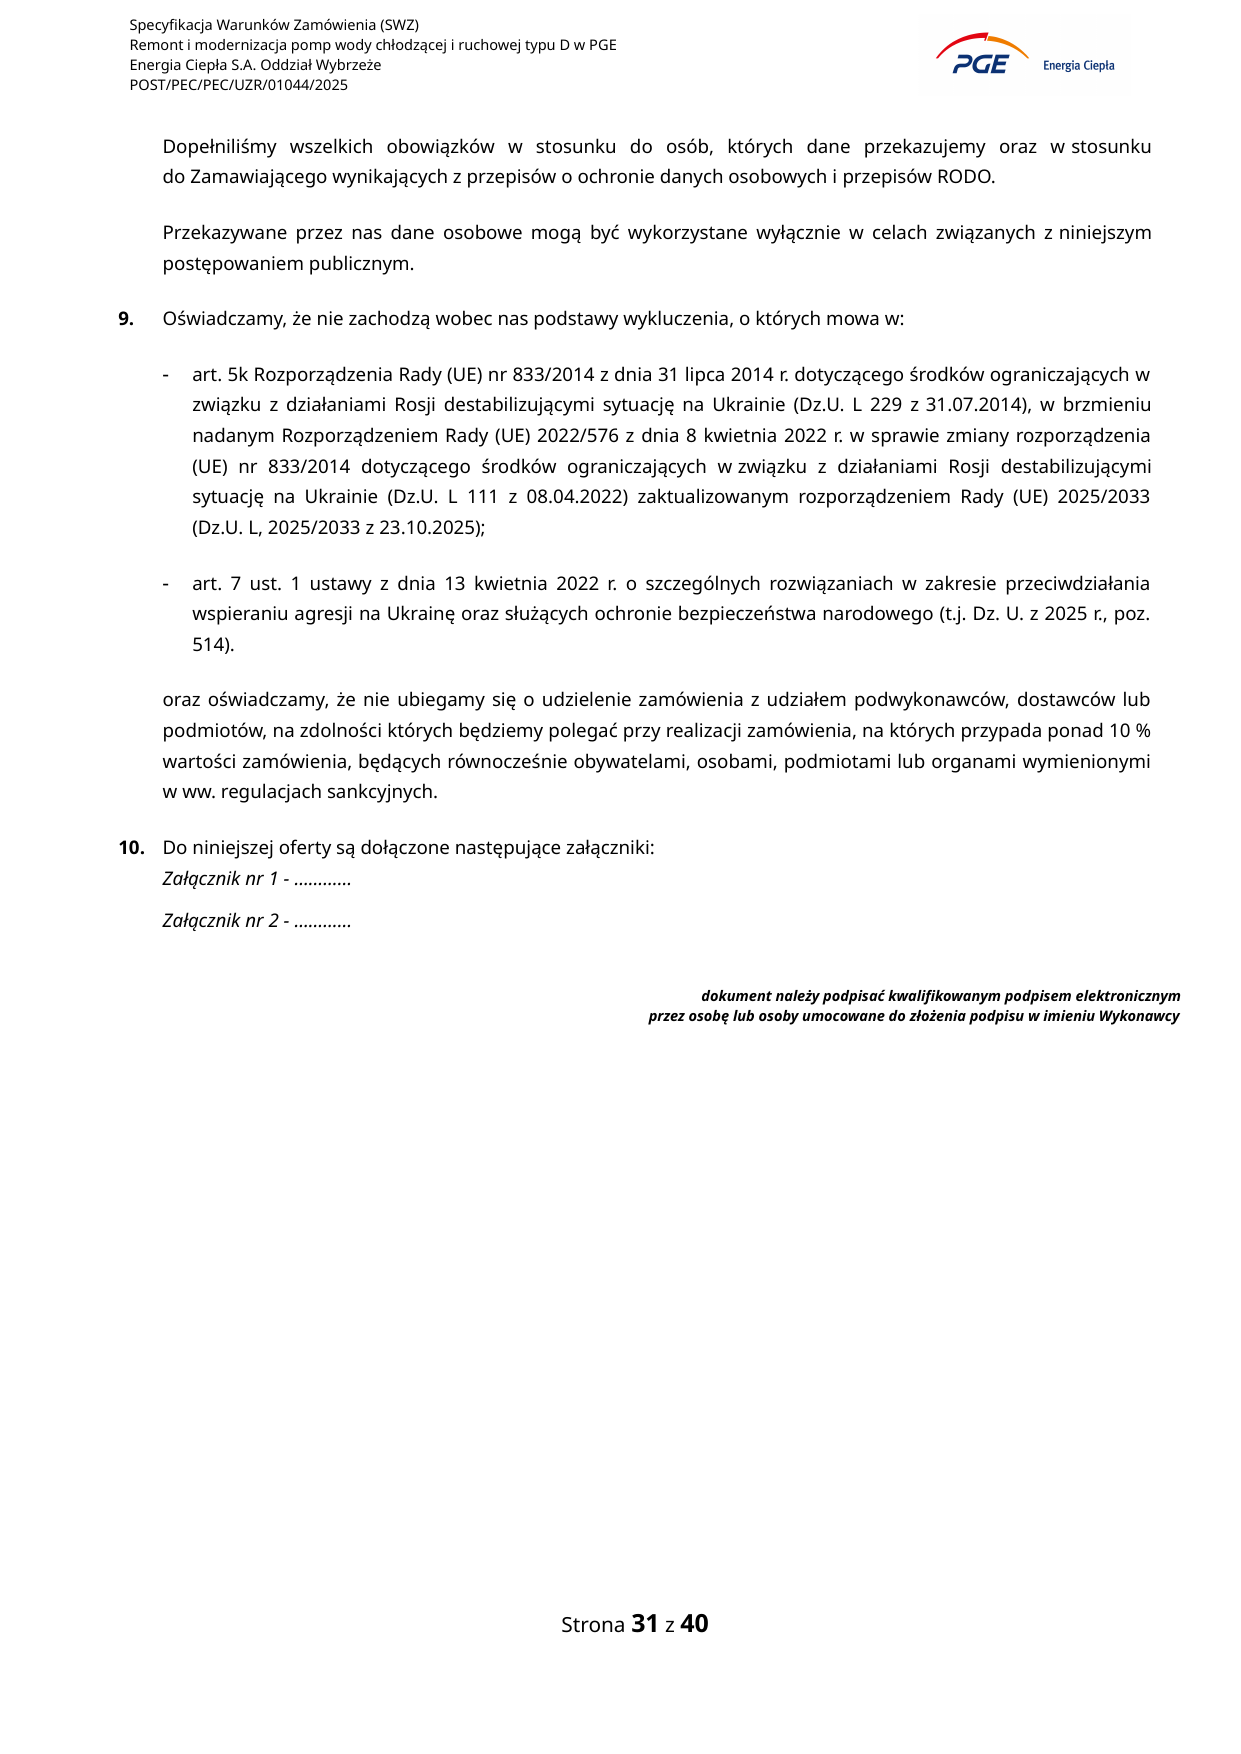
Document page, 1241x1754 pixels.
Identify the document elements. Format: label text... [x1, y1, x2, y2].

list Przekazywane przez nas dane osobowe mogą być wykorzystane wyłącznie w celach związanych z niniejszym postępowaniem publicznym. [162, 219, 1152, 275]
text Załącznik nr 1 - ………… [118, 865, 1152, 890]
list Do niniejszej oferty są dołączone następujące załączniki: [118, 834, 1152, 860]
list art. 7 ust. 1 ustawy z dnia 13 kwietnia 2022 r. o szczególnych rozwiązaniach w zakresie przeciwdziałania wspieraniu agresji na Ukrainę oraz służących ochronie bezpieczeństwa narodowego (t.j. Dz. U. z 2025 r., poz. 514). [162, 570, 1152, 657]
picture [918, 14, 1131, 96]
list Oświadczamy, że nie zachodzą wobec nas podstawy wykluczenia, o których mowa w: [118, 305, 1152, 331]
list Dopełniliśmy wszelkich obowiązków w stosunku do osób, których dane przekazujemy oraz w stosunku do Zamawiającego wynikających z przepisów o ochronie danych osobowych i przepisów RODO. [162, 133, 1152, 189]
subtitle dokument należy podpisać kwalifikowanym podpisem elektronicznym [156, 986, 1181, 1006]
text Załącznik nr 2 - ………… [118, 907, 1152, 932]
subtitle przez osobę lub osoby umocowane do złożenia podpisu w imieniu Wykonawcy [156, 1006, 1181, 1026]
list oraz oświadczamy, że nie ubiegamy się o udzielenie zamówienia z udziałem podwykonawców, dostawców lub podmiotów, na zdolności których będziemy polegać przy realizacji zamówienia, na których przypada ponad 10 % wartości zamówienia, będących równocześnie obywatelami, osobami, podmiotami lub organami wymienionymi w ww. regulacjach sankcyjnych. [162, 687, 1152, 804]
list art. 5k Rozporządzenia Rady (UE) nr 833/2014 z dnia 31 lipca 2014 r. dotyczącego środków ograniczających w związku z działaniami Rosji destabilizującymi sytuację na Ukrainie (Dz.U. L 229 z 31.07.2014), w brzmieniu nadanym Rozporządzeniem Rady (UE) 2022/576 z dnia 8 kwietnia 2022 r. w sprawie zmiany rozporządzenia (UE) nr 833/2014 dotyczącego środków ograniczających w związku z działaniami Rosji destabilizującymi sytuację na Ukrainie (Dz.U. L 111 z 08.04.2022) zaktualizowanym rozporządzeniem Rady (UE) 2025/2033 (Dz.U. L, 2025/2033 z 23.10.2025); [162, 361, 1152, 540]
